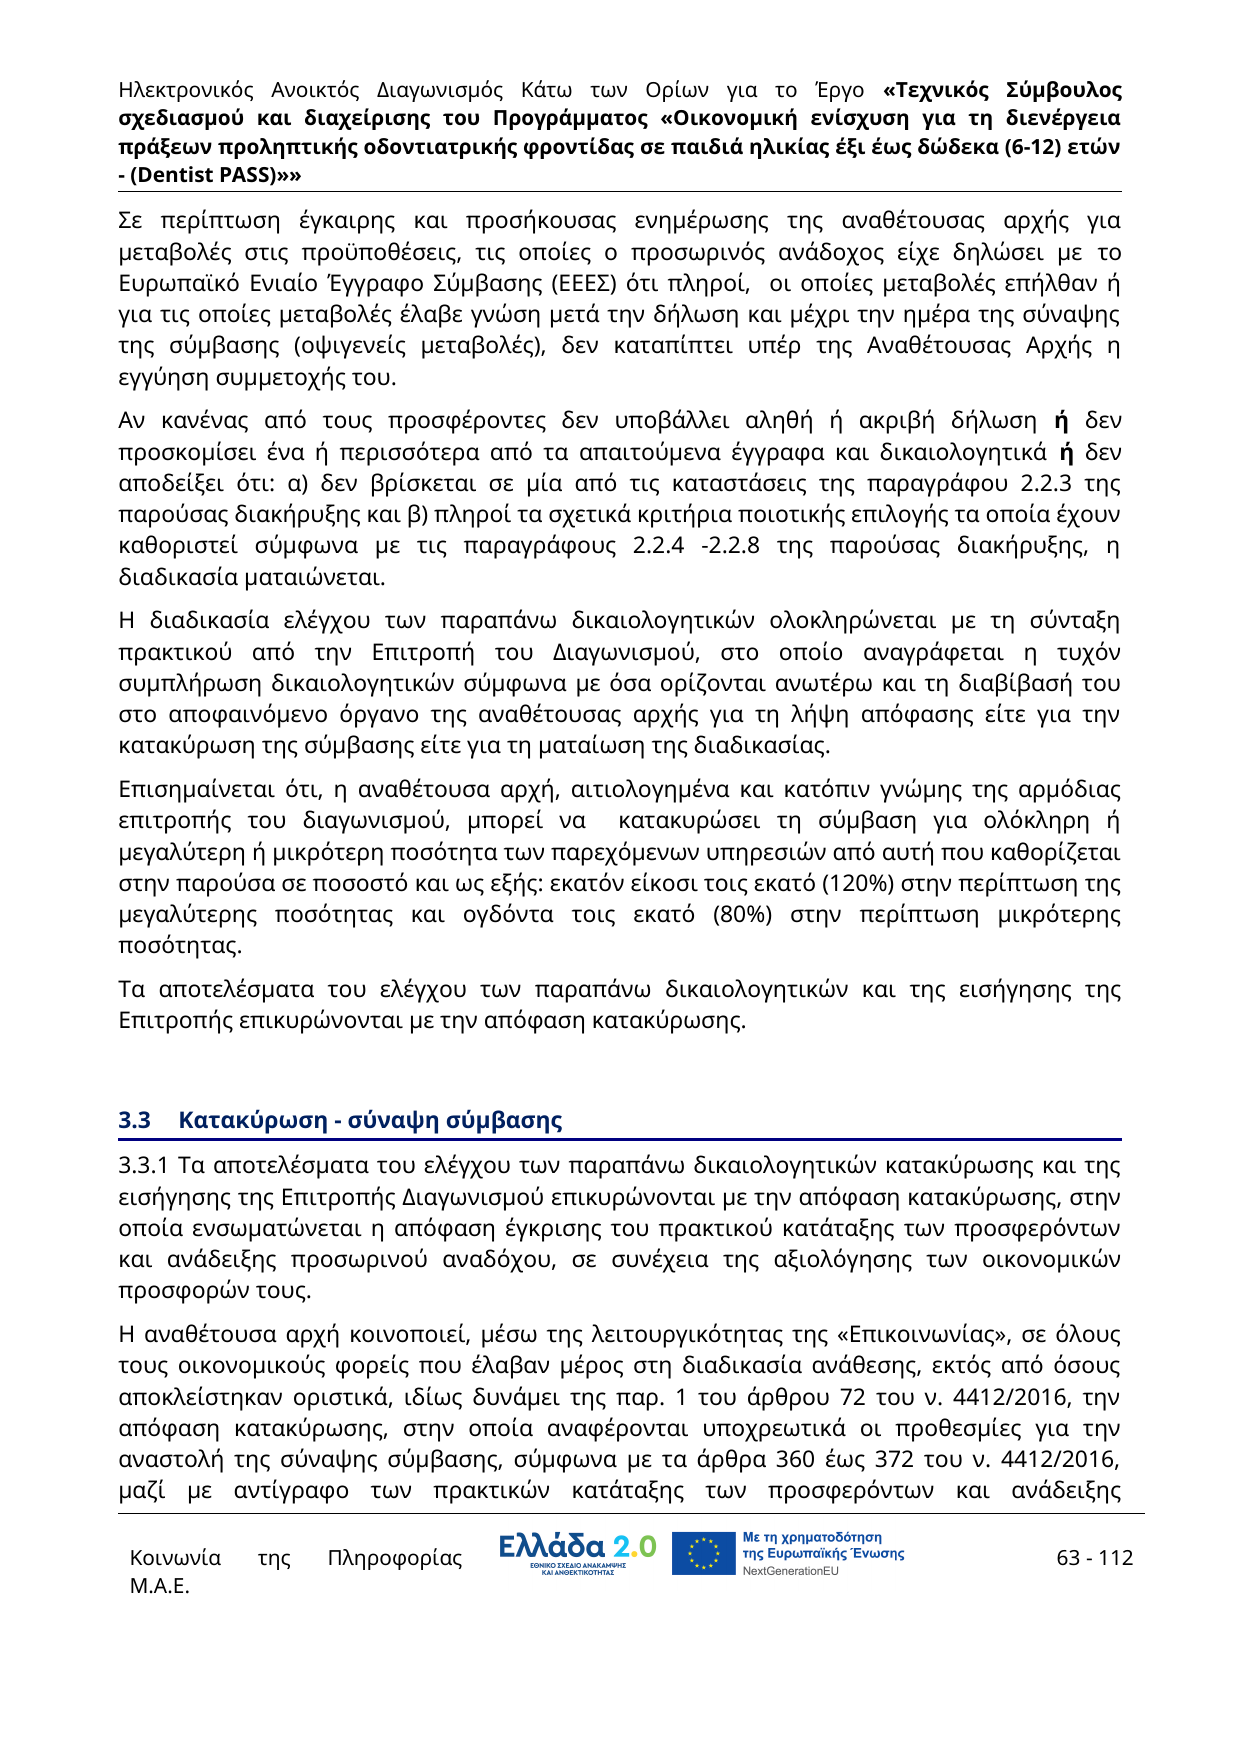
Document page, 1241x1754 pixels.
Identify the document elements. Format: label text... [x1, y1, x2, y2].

text Επισημαίνεται ότι, η αναθέτουσα αρχή, αιτιολογημένα και κατόπιν γνώμης της αρμόδιας επιτροπής του διαγωνισμού, μπορεί να κατακυρώσει τη σύμβαση για ολόκληρη ή μεγαλύτερη ή μικρότερη ποσότητα των παρεχόμενων υπηρεσιών από αυτή που καθορίζεται στην παρούσα σε ποσοστό και ως εξής: εκατόν είκοσι τοις εκατό (120%) στην περίπτωση της μεγαλύτερης ποσότητας και ογδόντα τοις εκατό (80%) στην περίπτωση μικρότερης ποσότητας. [118, 773, 1122, 961]
text 3.3.1 Τα αποτελέσματα του ελέγχου των παραπάνω δικαιολογητικών κατακύρωσης και της εισήγησης της Επιτροπής Διαγωνισμού επικυρώνονται με την απόφαση κατακύρωσης, στην οποία ενσωματώνεται η απόφαση έγκρισης του πρακτικού κατάταξης των προσφερόντων και ανάδειξης προσωρινού αναδόχου, σε συνέχεια της αξιολόγησης των οικονομικών προσφορών τους. [118, 1149, 1122, 1305]
text Τα αποτελέσματα του ελέγχου των παραπάνω δικαιολογητικών και της εισήγησης της Επιτροπής επικυρώνονται με την απόφαση κατακύρωσης. [118, 973, 1122, 1036]
subtitle Κατακύρωση - σύναψη σύμβασης [118, 1104, 1122, 1138]
text Σε περίπτωση έγκαιρης και προσήκουσας ενημέρωσης της αναθέτουσας αρχής για μεταβολές στις προϋποθέσεις, τις οποίες ο προσωρινός ανάδοχος είχε δηλώσει με το Ευρωπαϊκό Ενιαίο Έγγραφο Σύμβασης (ΕΕΕΣ) ότι πληροί, οι οποίες μεταβολές επήλθαν ή για τις οποίες μεταβολές έλαβε γνώση μετά την δήλωση και μέχρι την ημέρα της σύναψης της σύμβασης (οψιγενείς μεταβολές), δεν καταπίπτει υπέρ της Αναθέτουσας Αρχής η εγγύηση συμμετοχής του. [118, 204, 1122, 392]
text Η διαδικασία ελέγχου των παραπάνω δικαιολογητικών ολοκληρώνεται με τη σύνταξη πρακτικού από την Επιτροπή του Διαγωνισμού, στο οποίο αναγράφεται η τυχόν συμπλήρωση δικαιολογητικών σύμφωνα με όσα ορίζονται ανωτέρω και τη διαβίβασή του στο αποφαινόμενο όργανο της αναθέτουσας αρχής για τη λήψη απόφασης είτε για την κατακύρωση της σύμβασης είτε για τη ματαίωση της διαδικασίας. [118, 604, 1122, 761]
text Αν κανένας από τους προσφέροντες δεν υποβάλλει αληθή ή ακριβή δήλωση ή δεν προσκομίσει ένα ή περισσότερα από τα απαιτούμενα έγγραφα και δικαιολογητικά ή δεν αποδείξει ότι: α) δεν βρίσκεται σε μία από τις καταστάσεις της παραγράφου 2.2.3 της παρούσας διακήρυξης και β) πληροί τα σχετικά κριτήρια ποιοτικής επιλογής τα οποία έχουν καθοριστεί σύμφωνα με τις παραγράφους 2.2.4 -2.2.8 της παρούσας διακήρυξης, η διαδικασία ματαιώνεται. [118, 404, 1122, 592]
picture [484, 1516, 919, 1591]
